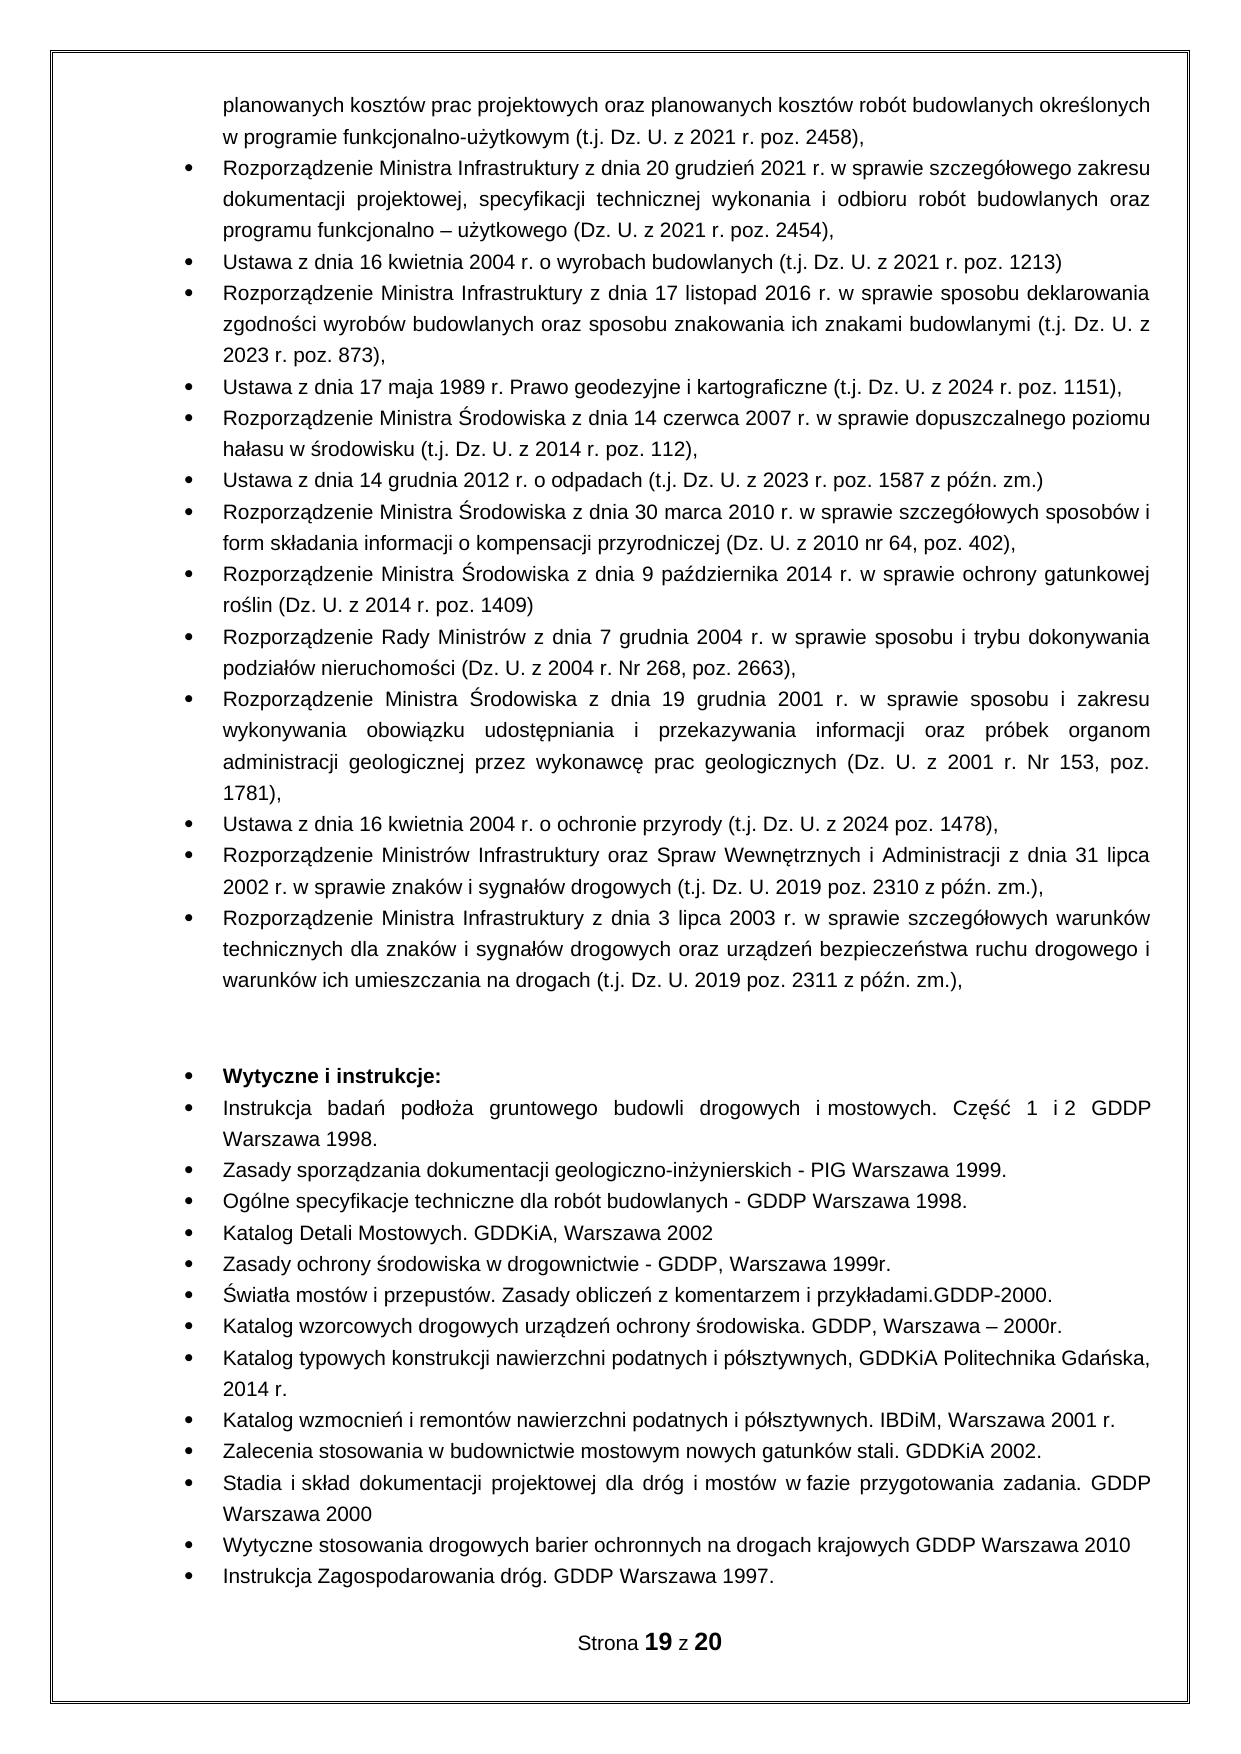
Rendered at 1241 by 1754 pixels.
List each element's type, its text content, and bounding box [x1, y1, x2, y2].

list Zasady sporządzania dokumentacji geologiczno-inżynierskich - PIG Warszawa 1999. [185, 1152, 1151, 1184]
list Stadia i skład dokumentacji projektowej dla dróg i mostów w fazie przygotowania zadania. GDDP Warszawa 2000 [185, 1465, 1151, 1527]
list Ustawa z dnia 14 grudnia 2012 r. o odpadach (t.j. Dz. U. z 2023 r. poz. 1587 z późn. zm.) [185, 463, 1151, 494]
list Rozporządzenie Ministra Środowiska z dnia 30 marca 2010 r. w sprawie szczegółowych sposobów i form składania informacji o kompensacji przyrodniczej (Dz. U. z 2010 nr 64, poz. 402), [185, 494, 1151, 557]
list Katalog wzmocnień i remontów nawierzchni podatnych i półsztywnych. IBDiM, Warszawa 2001 r. [185, 1402, 1151, 1434]
list Rozporządzenie Rady Ministrów z dnia 7 grudnia 2004 r. w sprawie sposobu i trybu dokonywania podziałów nieruchomości (Dz. U. z 2004 r. Nr 268, poz. 2663), [185, 619, 1151, 682]
list Rozporządzenie Ministra Infrastruktury z dnia 3 lipca 2003 r. w sprawie szczegółowych warunków technicznych dla znaków i sygnałów drogowych oraz urządzeń bezpieczeństwa ruchu drogowego i warunków ich umieszczania na drogach (t.j. Dz. U. 2019 poz. 2311 z późn. zm.), [185, 900, 1151, 994]
list Zasady ochrony środowiska w drogownictwie - GDDP, Warszawa 1999r. [185, 1246, 1151, 1277]
list Katalog typowych konstrukcji nawierzchni podatnych i półsztywnych, GDDKiA Politechnika Gdańska, 2014 r. [185, 1340, 1151, 1402]
list Rozporządzenie Ministra Środowiska z dnia 19 grudnia 2001 r. w sprawie sposobu i zakresu wykonywania obowiązku udostępniania i przekazywania informacji oraz próbek organom administracji geologicznej przez wykonawcę prac geologicznych (Dz. U. z 2001 r. Nr 153, poz. 1781), [185, 682, 1151, 807]
list Rozporządzenie Ministrów Infrastruktury oraz Spraw Wewnętrznych i Administracji z dnia 31 lipca 2002 r. w sprawie znaków i sygnałów drogowych (t.j. Dz. U. 2019 poz. 2310 z późn. zm.), [185, 838, 1151, 900]
list Instrukcja Zagospodarowania dróg. GDDP Warszawa 1997. [185, 1559, 1151, 1590]
list Ogólne specyfikacje techniczne dla robót budowlanych - GDDP Warszawa 1998. [185, 1184, 1151, 1215]
list Rozporządzenie Ministra Środowiska z dnia 14 czerwca 2007 r. w sprawie dopuszczalnego poziomu hałasu w środowisku (t.j. Dz. U. z 2014 r. poz. 112), [185, 400, 1151, 463]
list Zalecenia stosowania w budownictwie mostowym nowych gatunków stali. GDDKiA 2002. [185, 1434, 1151, 1465]
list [185, 88, 1151, 150]
list Rozporządzenie Ministra Środowiska z dnia 9 października 2014 r. w sprawie ochrony gatunkowej roślin (Dz. U. z 2014 r. poz. 1409) [185, 557, 1151, 619]
list Rozporządzenie Ministra Infrastruktury z dnia 17 listopad 2016 r. w sprawie sposobu deklarowania zgodności wyrobów budowlanych oraz sposobu znakowania ich znakami budowlanymi (t.j. Dz. U. z 2023 r. poz. 873), [185, 275, 1151, 369]
list Instrukcja badań podłoża gruntowego budowli drogowych i mostowych. Część 1 i 2 GDDP Warszawa 1998. [185, 1090, 1151, 1152]
list Światła mostów i przepustów. Zasady obliczeń z komentarzem i przykładami.GDDP-2000. [185, 1277, 1151, 1309]
list Katalog wzorcowych drogowych urządzeń ochrony środowiska. GDDP, Warszawa – 2000r. [185, 1309, 1151, 1340]
list Ustawa z dnia 16 kwietnia 2004 r. o wyrobach budowlanych (t.j. Dz. U. z 2021 r. poz. 1213) [185, 244, 1151, 275]
list Rozporządzenie Ministra Infrastruktury z dnia 20 grudzień 2021 r. w sprawie szczegółowego zakresu dokumentacji projektowej, specyfikacji technicznej wykonania i odbioru robót budowlanych oraz programu funkcjonalno – użytkowego (Dz. U. z 2021 r. poz. 2454), [185, 150, 1151, 244]
list Wytyczne i instrukcje: [185, 1059, 1151, 1090]
list Katalog Detali Mostowych. GDDKiA, Warszawa 2002 [185, 1215, 1151, 1246]
list Ustawa z dnia 16 kwietnia 2004 r. o ochronie przyrody (t.j. Dz. U. z 2024 poz. 1478), [185, 807, 1151, 838]
list Ustawa z dnia 17 maja 1989 r. Prawo geodezyjne i kartograficzne (t.j. Dz. U. z 2024 r. poz. 1151), [185, 369, 1151, 400]
list Wytyczne stosowania drogowych barier ochronnych na drogach krajowych GDDP Warszawa 2010 [185, 1527, 1151, 1559]
